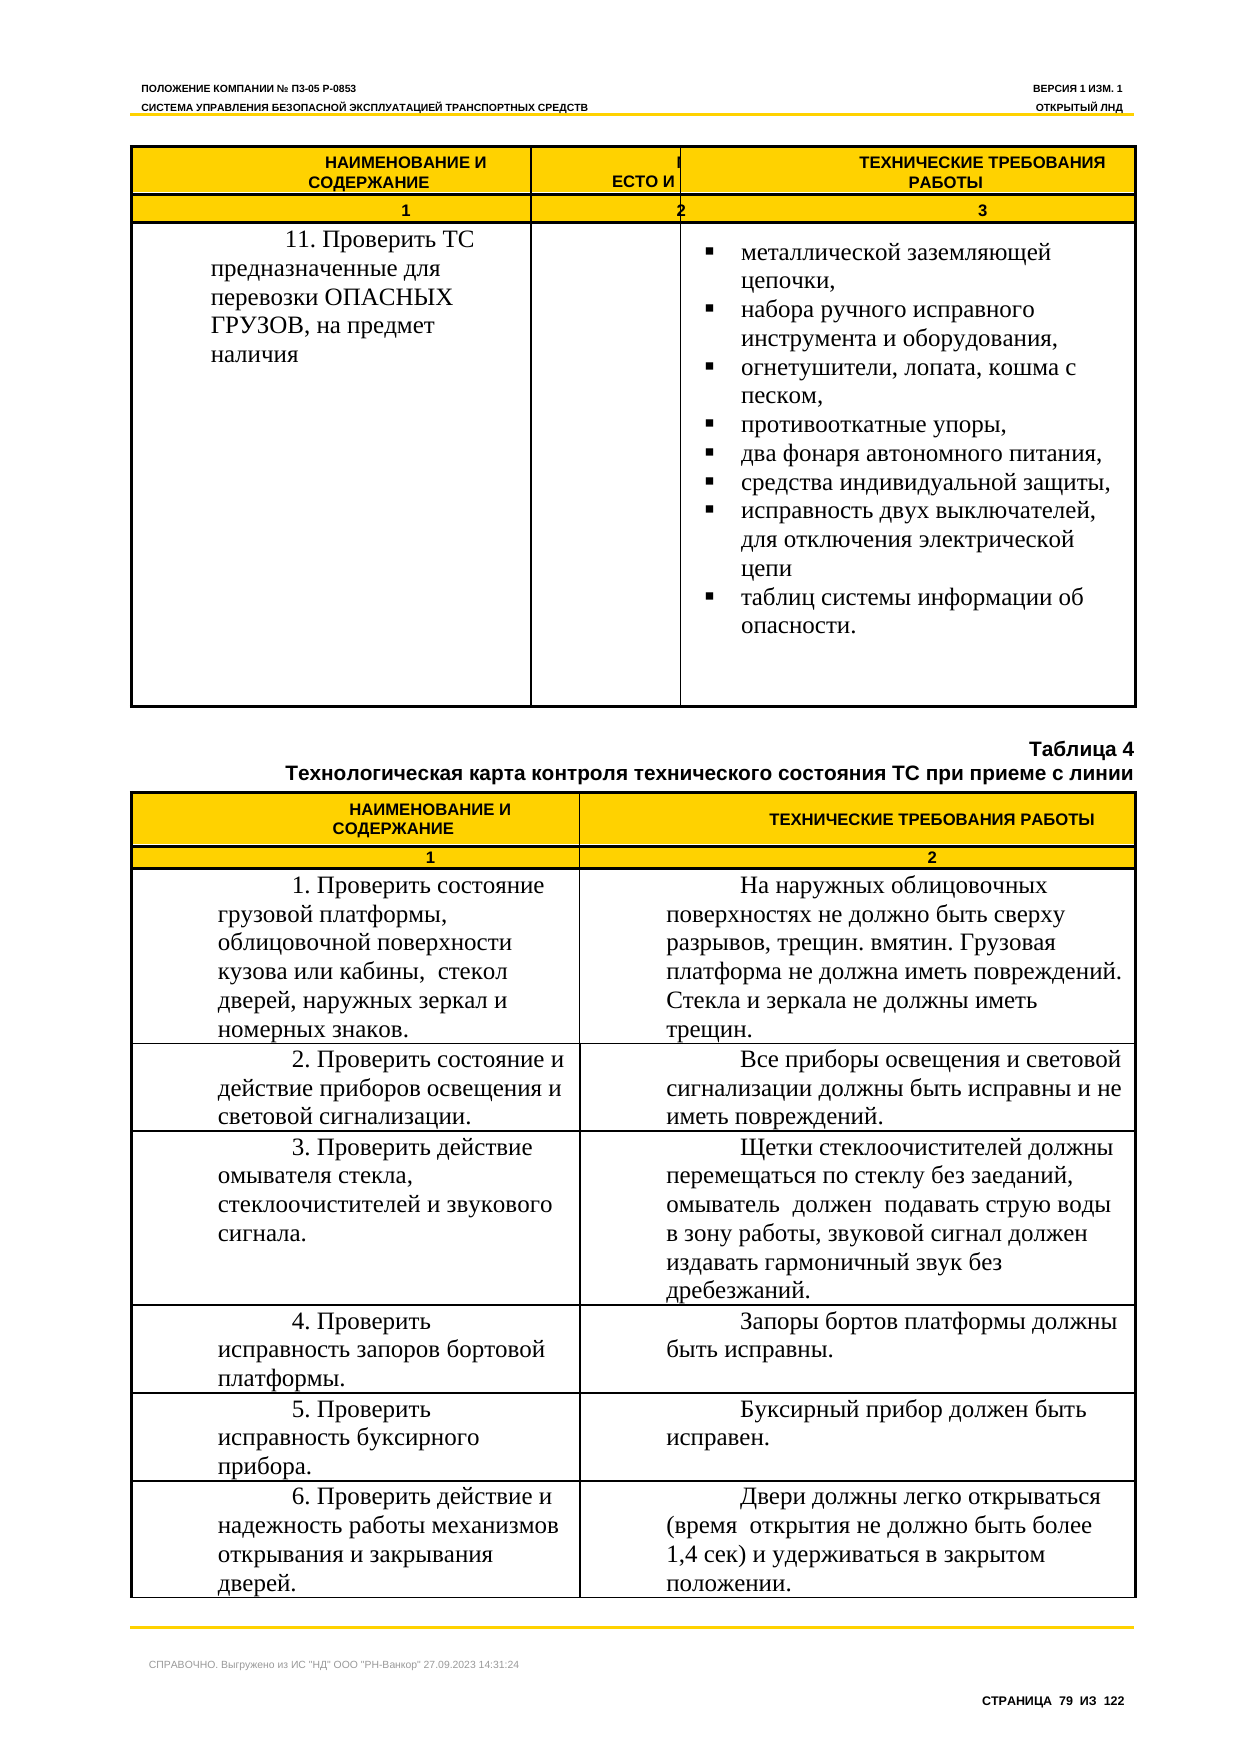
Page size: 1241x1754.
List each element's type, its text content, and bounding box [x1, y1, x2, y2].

table_cell 6. Проверить действие и надежность работы механизмов открывания и закрывания дверей. [133, 1482, 579, 1596]
table_cell На наружных облицовочных поверхностях не должно быть сверху разрывов, трещин. вмятин. Грузовая платформа не должна иметь повреждений. Стекла и зеркала не должны иметь трещин. [580, 870, 1134, 1042]
table_cell Щетки стеклоочистителей должны перемещаться по стеклу без заеданий, омыватель должен подавать струю воды в зону работы, звуковой сигнал должен издавать гармоничный звук без дребезжаний. [581, 1132, 1134, 1304]
table_cell Все приборы освещения и световой сигнализации должны быть исправны и не иметь повреждений. [581, 1044, 1134, 1130]
table_cell 2 [580, 848, 1134, 867]
table_cell Двери должны легко открываться (время открытия не должно быть более 1,4 сек) и удерживаться в закрытом положении. [581, 1482, 1134, 1596]
table_cell 2. Проверить состояние и действие приборов освещения и световой сигнализации. [133, 1044, 579, 1130]
table_cell 5. Проверить исправность буксирного прибора. [133, 1394, 579, 1480]
table_cell 3. Проверить действие омывателя стекла, стеклоочистителей и звукового сигнала. [133, 1132, 579, 1304]
table_header ТЕХНИЧЕСКИЕ ТРЕБОВАНИЯ РАБОТЫ [681, 148, 1134, 192]
table_cell 2 [532, 196, 680, 221]
table_cell 1. Проверить состояние грузовой платформы, облицовочной поверхности кузова или кабины, стекол дверей, наружных зеркал и номерных знаков. [133, 870, 579, 1042]
table_cell 11. Проверить ТС предназначенные для перевозки ОПАСНЫХ ГРУЗОВ, на предмет наличия [133, 224, 530, 705]
text Таблица 4 [130, 737, 1134, 761]
table_cell Запоры бортов платформы должны быть исправны. [581, 1306, 1134, 1392]
table_cell Буксирный прибор должен быть исправен. [581, 1394, 1134, 1480]
table_cell 4. Проверить исправность запоров бортовой платформы. [133, 1306, 579, 1392]
table_cell металлической заземляющей цепочки, набора ручного исправного инструмента и оборудования, огнетушители, лопата, кошма с песком, противооткатные упоры, два фонаря автономного питания, средства индивидуальной защиты, исправность двух выключателей, для отключения электрической цепи таблиц системы информации об опасности. [681, 224, 1134, 705]
table_cell 3 [681, 196, 1134, 221]
table_cell [532, 224, 680, 705]
table_header ТЕХНИЧЕСКИЕ ТРЕБОВАНИЯ РАБОТЫ [580, 794, 1134, 844]
table_header НАИМЕНОВАНИЕ И СОДЕРЖАНИЕ [133, 794, 579, 844]
table_cell 1 [133, 196, 530, 221]
table_header МЕСТО И ПРИБОРЫ [532, 148, 680, 192]
table_cell 1 [133, 848, 579, 867]
text Технологическая карта контроля технического состояния ТС при приеме с линии [205, 761, 1134, 784]
table_header НАИМЕНОВАНИЕ И СОДЕРЖАНИЕ [133, 148, 530, 192]
